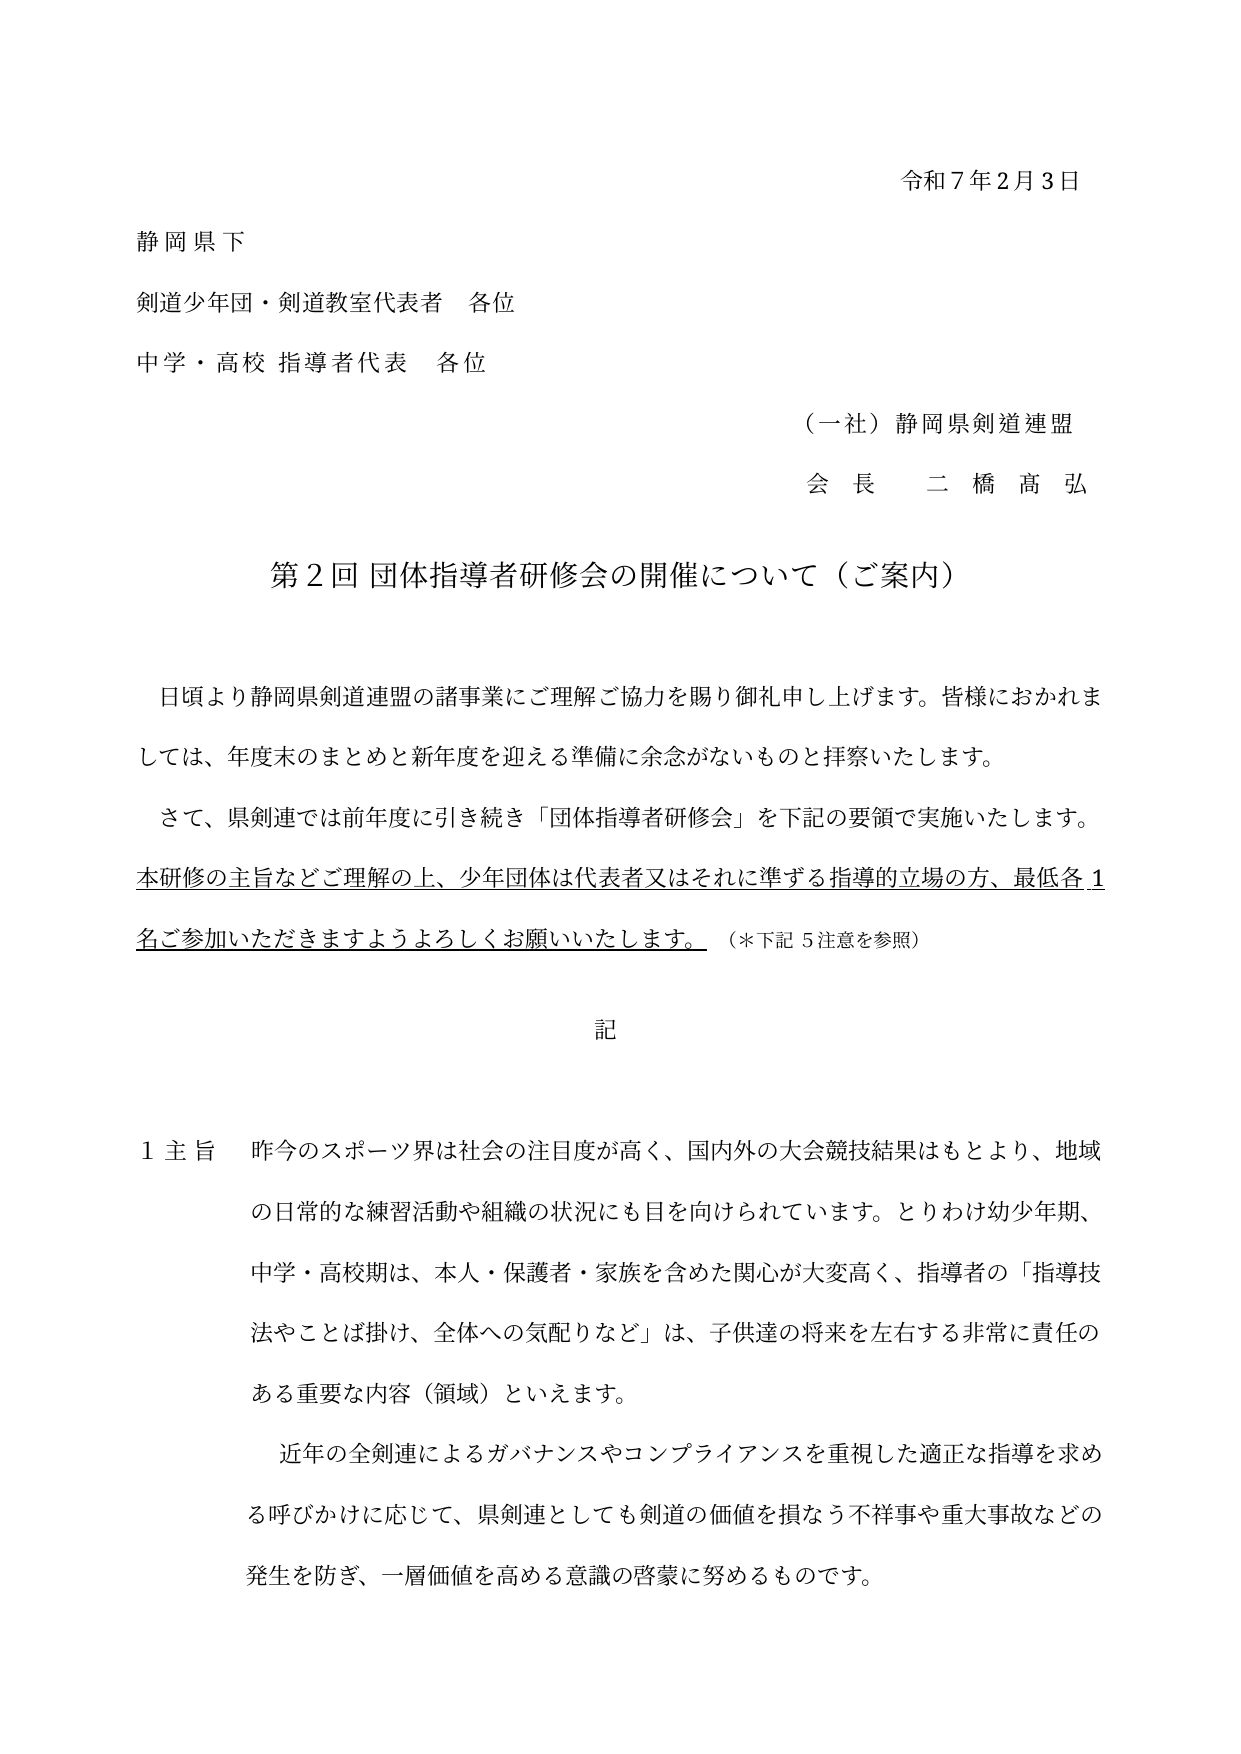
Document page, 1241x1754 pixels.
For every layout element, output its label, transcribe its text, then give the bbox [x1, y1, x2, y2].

text 近年の全剣連によるガバナンスやコンプライアンスを重視した適正な指導を求める呼びかけに応じて、県剣連としても剣道の価値を損なう不祥事や重大事故などの発生を防ぎ、一層価値を高める意識の啓蒙に努めるものです。 [245, 1423, 1104, 1604]
text 令和７年2月3日 [136, 149, 1081, 210]
text 日頃より静岡県剣道連盟の諸事業にご理解ご協力を賜り御礼申し上げます。皆様におかれましては、年度末のまとめと新年度を迎える準備に余念がないものと拝察いたします。 [136, 665, 1104, 786]
text 剣道少年団・剣道教室代表者 各位 [136, 271, 1104, 331]
text （一社）静岡県剣道連盟 [618, 392, 1104, 453]
text 記 [136, 998, 1104, 1059]
text 静 岡 県 下 [136, 210, 1104, 271]
text １ 主 旨 昨今のスポーツ界は社会の注目度が高く、国内外の大会競技結果はもとより、地域の日常的な練習活動や組織の状況にも目を向けられています。とりわけ幼少年期、中学・高校期は、本人・保護者・家族を含めた関心が大変高く、指導者の「指導技法やことば掛け、全体への気配りなど」は、子供達の将来を左右する非常に責任のある重要な内容（領域）といえます。 [136, 1119, 1104, 1423]
text 第２回 団体指導者研修会の開催について（ご案内） [136, 543, 1104, 604]
text 会 長 二 橋 髙 弘 [136, 453, 1104, 513]
text 中学・高校 指導者代表 各位 [136, 331, 1104, 392]
text さて、県剣連では前年度に引き続き「団体指導者研修会」を下記の要領で実施いたします。 本研修の主旨などご理解の上、少年団体は代表者又はそれに準ずる指導的立場の方、最低各1名ご参加いただきますようよろしくお願いいたします。 （＊下記 ５注意を参照） [136, 786, 1104, 968]
